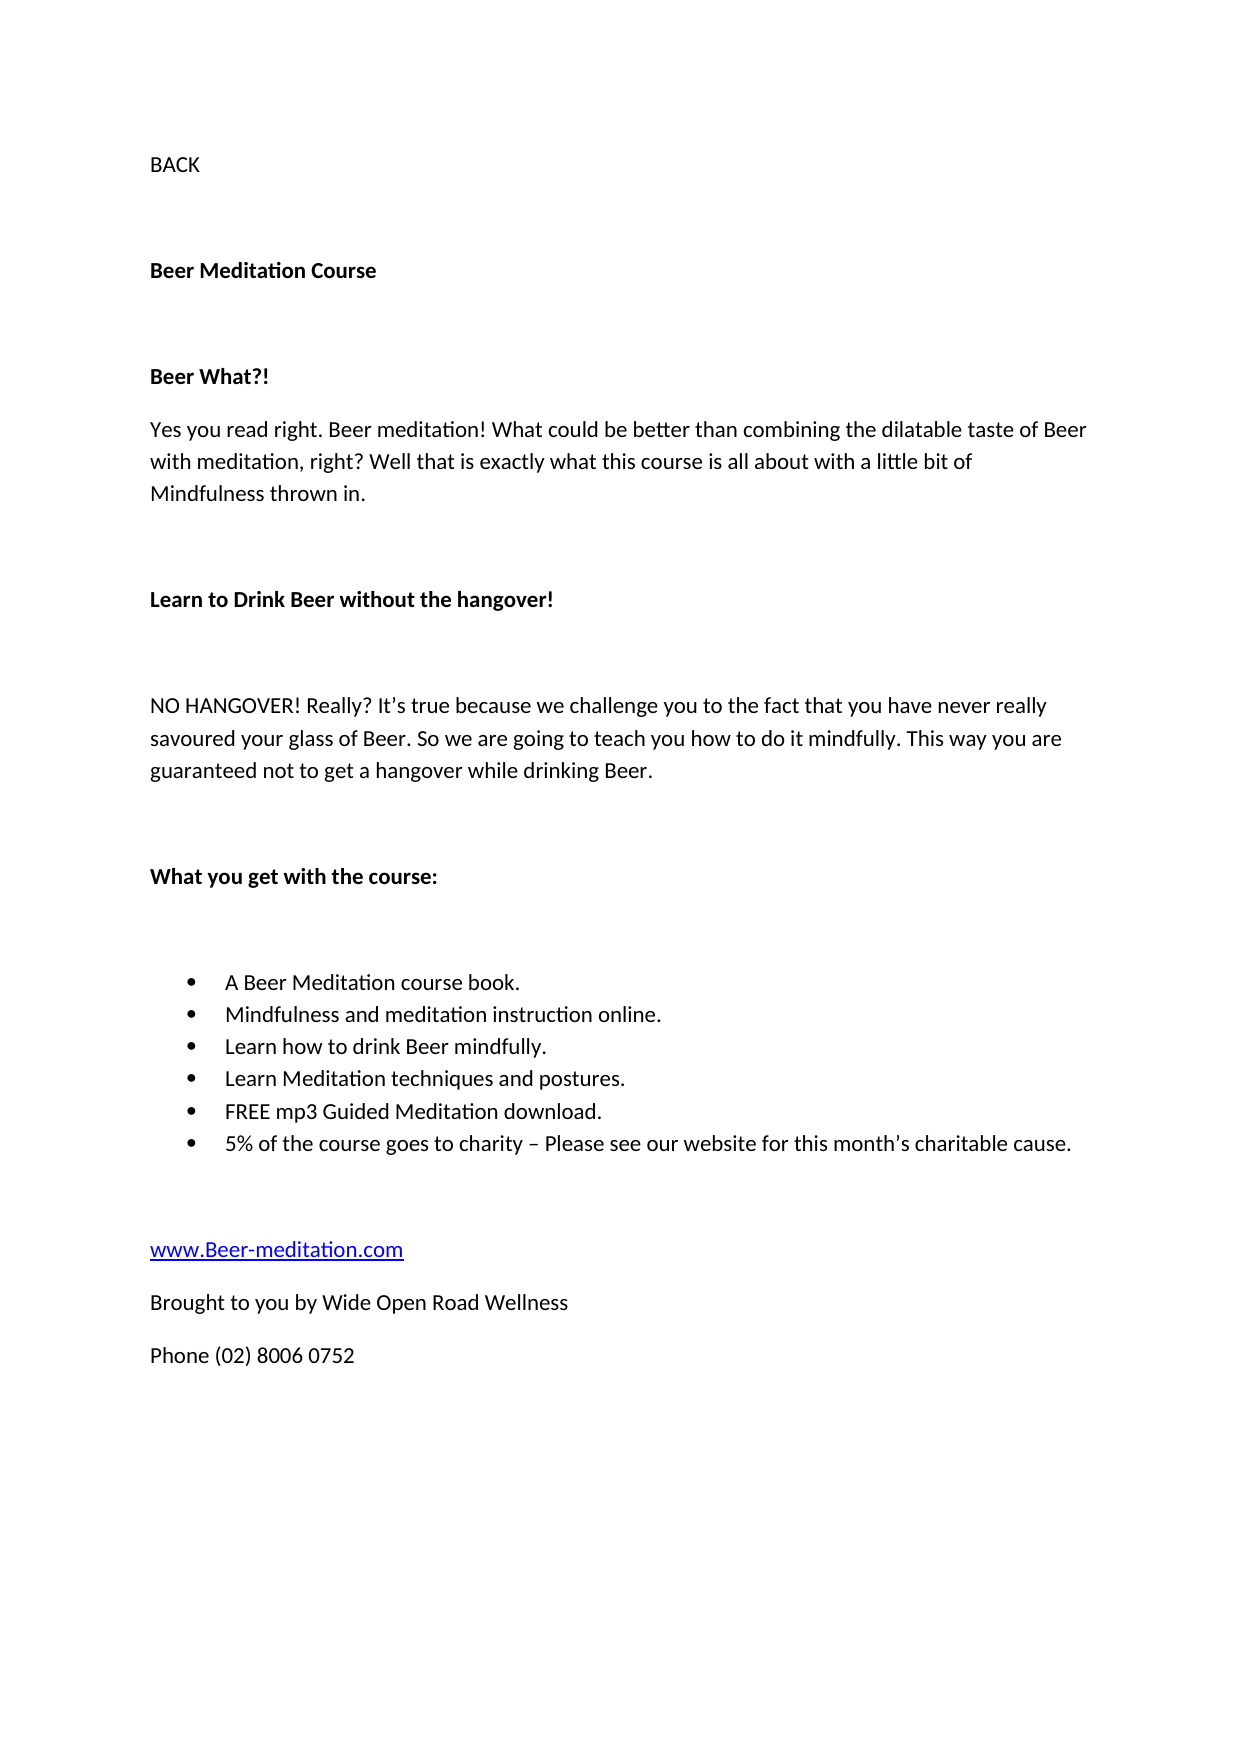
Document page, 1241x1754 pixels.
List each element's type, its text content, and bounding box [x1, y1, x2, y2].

text Learn to Drink Beer without the hangover! [150, 586, 1090, 613]
text Yes you read right. Beer meditation! What could be better than combining the dilatable taste of Beer with meditation, right? Well that is exactly what this course is all about with a little bit of Mindfulness thrown in. [150, 415, 1090, 507]
text NO HANGOVER! Really? It’s true because we challenge you to the fact that you have never really savoured your glass of Beer. So we are going to teach you how to do it mindfully. This way you are guaranteed not to get a hangover while drinking Beer. [150, 692, 1090, 784]
list Mindfulness and meditation instruction online. [187, 1000, 1090, 1028]
list 5% of the course goes to charity – Please see our website for this month’s charitable cause. [187, 1129, 1090, 1157]
text Beer What?! [150, 362, 1090, 390]
list A Beer Meditation course book. [187, 968, 1090, 996]
list FREE mp3 Guided Meditation download. [187, 1097, 1090, 1125]
text BACK [150, 150, 1090, 178]
list Learn Meditation techniques and postures. [187, 1064, 1090, 1093]
text Phone (02) 8006 0752 [150, 1341, 1090, 1369]
text Brought to you by Wide Open Road Wellness [150, 1288, 1090, 1316]
text Beer Meditation Course [150, 256, 1090, 284]
text www.Beer-meditation.com [150, 1235, 1090, 1263]
text What you get with the course: [150, 862, 1090, 890]
list Learn how to drink Beer mindfully. [187, 1032, 1090, 1060]
